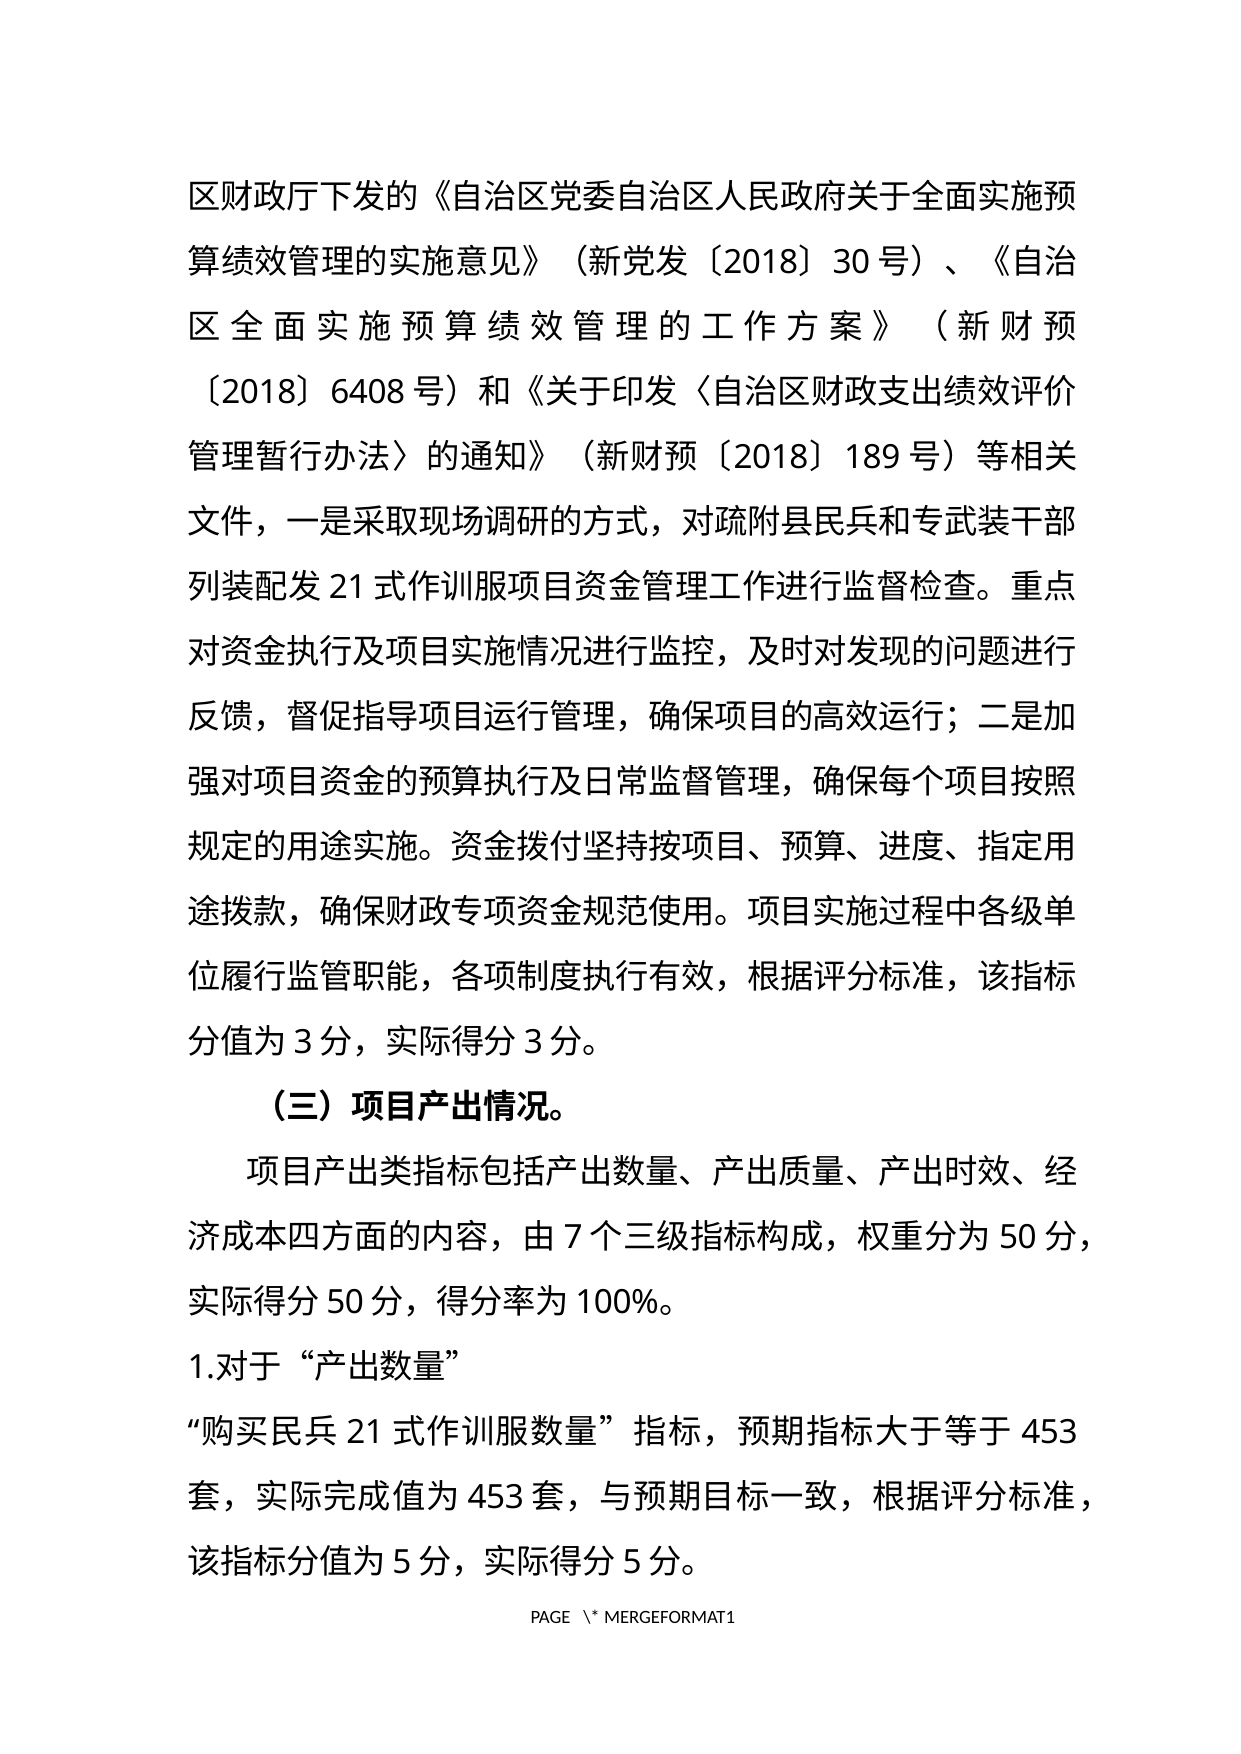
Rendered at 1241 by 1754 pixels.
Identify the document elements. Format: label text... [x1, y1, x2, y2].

text （三）项目产出情况。 [187, 1072, 1078, 1137]
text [187, 162, 1078, 1072]
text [187, 1137, 1078, 1592]
